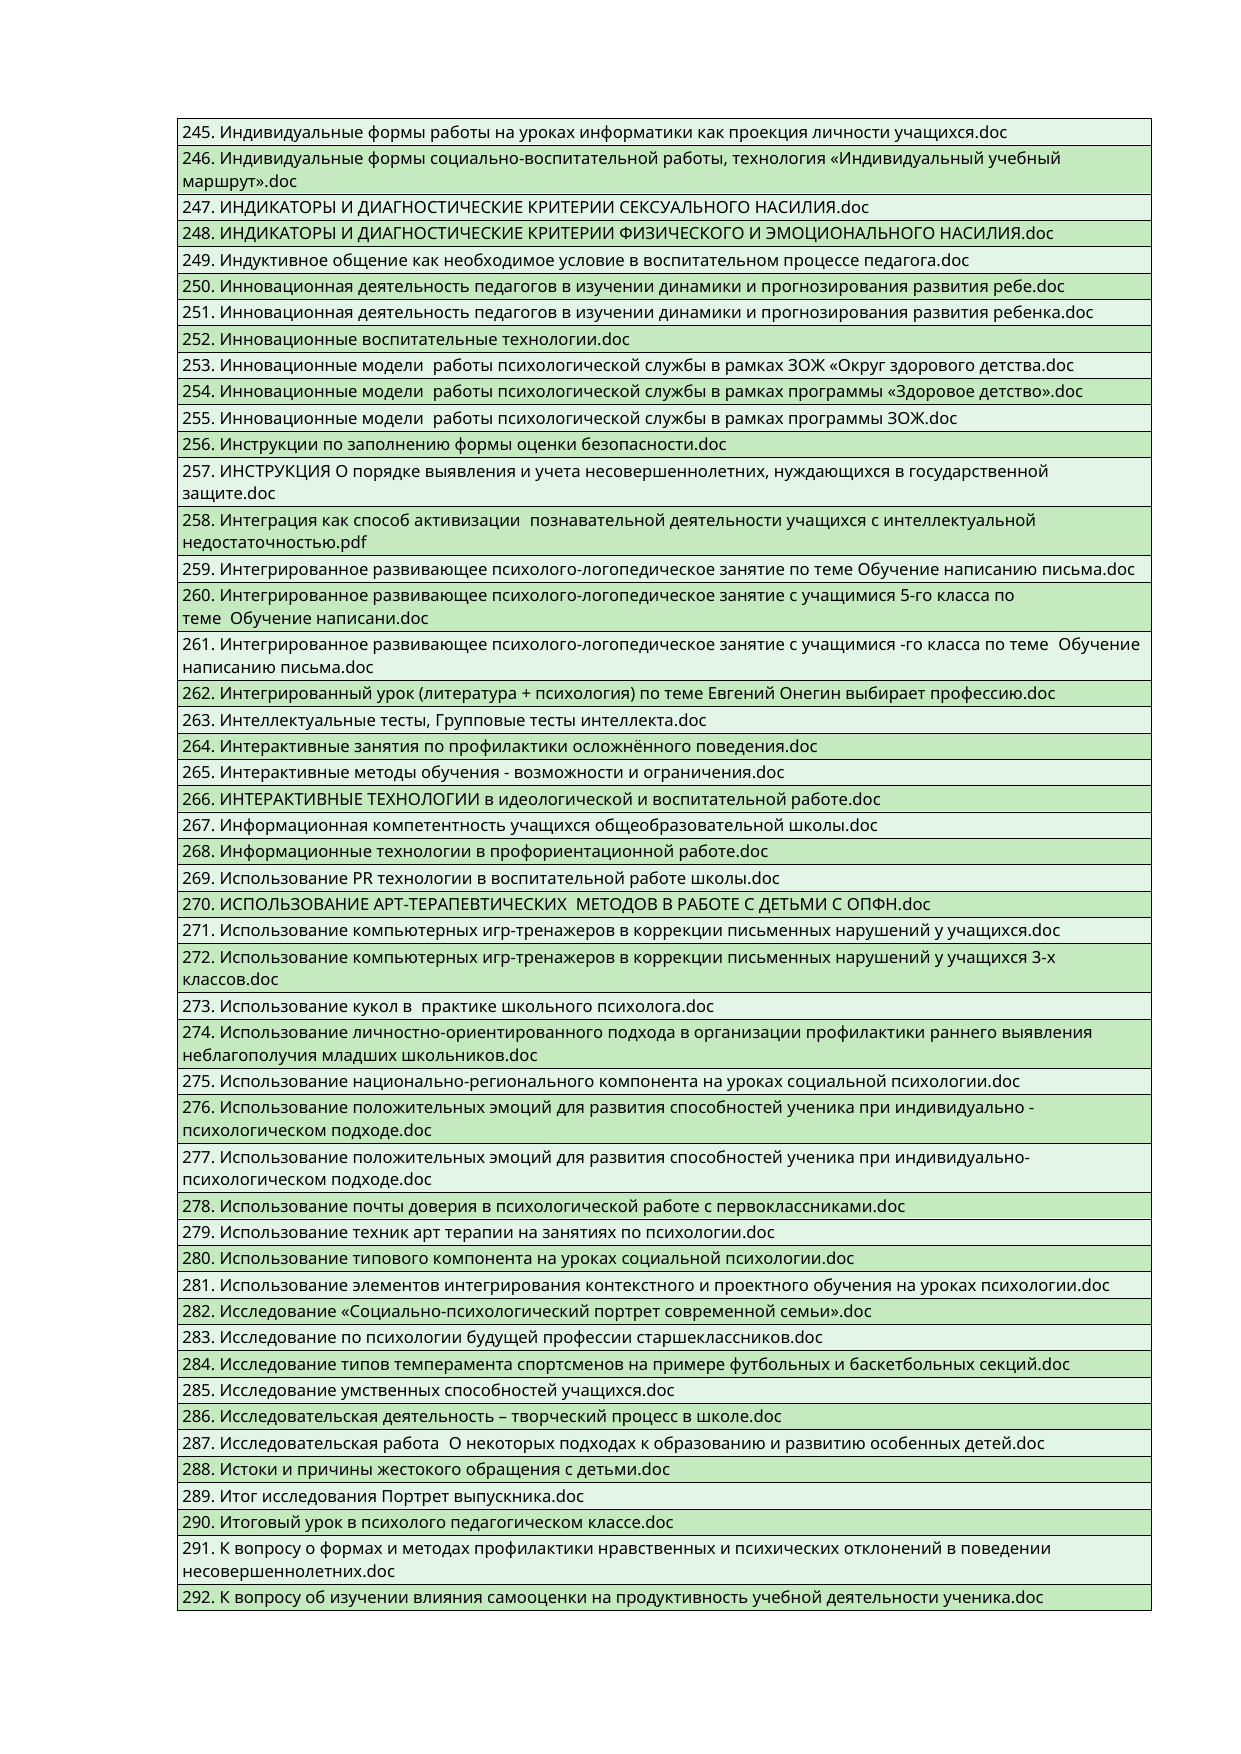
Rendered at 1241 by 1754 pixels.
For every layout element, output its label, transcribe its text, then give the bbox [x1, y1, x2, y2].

table_cell 262. Интегрированный урок (литература + психология) по теме Евгений Онегин выбирает профессию.doc [178, 681, 1151, 706]
table_cell 275. Использование национально-регионального компонента на уроках социальной психологии.doc [178, 1069, 1151, 1094]
table_cell 265. Интерактивные методы обучения - возможности и ограничения.doc [178, 760, 1151, 785]
table_cell 290. Итоговый урок в психолого педагогическом классе.doc [178, 1510, 1151, 1535]
table_cell 270. ИСПОЛЬЗОВАНИЕ АРТ-ТЕРАПЕВТИЧЕСКИХ МЕТОДОВ В РАБОТЕ С ДЕТЬМИ С ОПФH.doc [178, 892, 1151, 917]
table_cell 261. Интегрированное развивающее психолого-логопедическое занятие с учащимися -го класса по теме Обучение написанию письма.doc [178, 632, 1151, 680]
table_cell 260. Интегрированное развивающее психолого-логопедическое занятие с учащимися 5-го класса по теме Обучение написани.doc [178, 583, 1151, 631]
table_cell 282. Исследование «Социально-психологический портрет современной семьи».doc [178, 1299, 1151, 1324]
table_cell 259. Интегрированное развивающее психолого-логопедическое занятие по теме Обучение написанию письма.doc [178, 556, 1151, 582]
table_cell 277. Использование положительных эмоций для развития способностей ученика при индивидуально-психологическом подходе.doc [178, 1144, 1151, 1192]
table_cell 248. ИНДИКАТОРЫ И ДИАГНОСТИЧЕСКИЕ КРИТЕРИИ ФИЗИЧЕСКОГО И ЭМОЦИОНАЛЬНОГО НАСИЛИЯ.doc [178, 221, 1151, 246]
table_cell 289. Итог исследования Портрет выпускника.doc [178, 1483, 1151, 1508]
table_cell 263. Интеллектуальные тесты, Групповые тесты интеллекта.doc [178, 707, 1151, 732]
table_cell 274. Использование личностно-ориентированного подхода в организации профилактики раннего выявления неблагополучия младших школьников.doc [178, 1020, 1151, 1068]
table_cell 268. Информационные технологии в профориентационной работе.doc [178, 839, 1151, 864]
table_cell 272. Использование компьютерных игр-тренажеров в коррекции письменных нарушений у учащихся 3-х классов.doc [178, 944, 1151, 992]
table_cell 267. Информационная компетентность учащихся общеобразовательной школы.doc [178, 813, 1151, 838]
table_cell 287. Исследовательская работа О некоторых подходах к образованию и развитию особенных детей.doc [178, 1430, 1151, 1456]
table_cell 292. К вопросу об изучении влияния самооценки на продуктивность учебной деятельности ученика.doc [178, 1585, 1151, 1610]
table_cell 271. Использование компьютерных игр-тренажеров в коррекции письменных нарушений у учащихся.doc [178, 918, 1151, 943]
table_cell 269. Использование PR технологии в воспитательной работе школы.doc [178, 865, 1151, 891]
table_cell 288. Истоки и причины жестокого обращения с детьми.doc [178, 1457, 1151, 1482]
table_cell 281. Использование элементов интегрирования контекстного и проектного обучения на уроках психологии.doc [178, 1272, 1151, 1298]
table_cell 246. Индивидуальные формы социально-воспитательной работы, технология «Индивидуальный учебный маршрут».doc [178, 146, 1151, 193]
table_cell 253. Инновационные модели работы психологической службы в рамках ЗОЖ «Округ здорового детства.doc [178, 353, 1151, 378]
table_cell 279. Использование техник арт терапии на занятиях по психологии.doc [178, 1220, 1151, 1245]
table_cell 255. Инновационные модели работы психологической службы в рамках программы ЗОЖ.doc [178, 405, 1151, 431]
table_cell 276. Использование положительных эмоций для развития способностей ученика при индивидуально - психологическом подходе.doc [178, 1095, 1151, 1143]
table_cell 280. Использование типового компонента на уроках социальной психологии.doc [178, 1246, 1151, 1271]
table_cell 252. Инновационные воспитательные технологии.doc [178, 326, 1151, 352]
table_cell 249. Индуктивное общение как необходимое условие в воспитательном процессе педагога.doc [178, 247, 1151, 273]
table_cell 291. К вопросу о формах и методах профилактики нравственных и психических отклонений в поведении несовершеннолетних.doc [178, 1536, 1151, 1584]
table_cell 254. Инновационные модели работы психологической службы в рамках программы «Здоровое детство».doc [178, 379, 1151, 404]
table_cell 285. Исследование умственных способностей учащихся.doc [178, 1378, 1151, 1403]
table_cell 273. Использование кукол в практике школьного психолога.doc [178, 993, 1151, 1019]
table_cell 247. ИНДИКАТОРЫ И ДИАГНОСТИЧЕСКИЕ КРИТЕРИИ СЕКСУАЛЬНОГО НАСИЛИЯ.doc [178, 195, 1151, 220]
table_cell 264. Интерактивные занятия по профилактики осложнённого поведения.doc [178, 734, 1151, 759]
table_cell 266. ИНТЕРАКТИВНЫЕ ТЕХНОЛОГИИ в идеологической и воспитательной работе.doc [178, 786, 1151, 811]
table_cell 256. Инструкции по заполнению формы оценки безопасности.doc [178, 432, 1151, 457]
table_cell 258. Интеграция как способ активизации познавательной деятельности учащихся с интеллектуальной недостаточностью.pdf [178, 507, 1151, 555]
table_cell 250. Инновационная деятельность педагогов в изучении динамики и прогнозирования развития ребе.doc [178, 274, 1151, 299]
table_cell 257. ИНСТРУКЦИЯ О порядке выявления и учета несовершеннолетних, нуждающихся в государственной защите.doc [178, 458, 1151, 506]
table_cell 286. Исследовательская деятельность – творческий процесс в школе.doc [178, 1404, 1151, 1429]
table_cell 245. Индивидуальные формы работы на уроках информатики как проекция личности учащихся.doc [178, 119, 1151, 144]
table_cell 284. Исследование типов темперамента спортсменов на примере футбольных и баскетбольных секций.doc [178, 1351, 1151, 1377]
table_cell 251. Инновационная деятельность педагогов в изучении динамики и прогнозирования развития ребенка.doc [178, 300, 1151, 325]
table_cell 278. Использование почты доверия в психологической работе с первоклассниками.doc [178, 1193, 1151, 1218]
table_cell 283. Исследование по психологии будущей профессии старшеклассников.doc [178, 1325, 1151, 1350]
